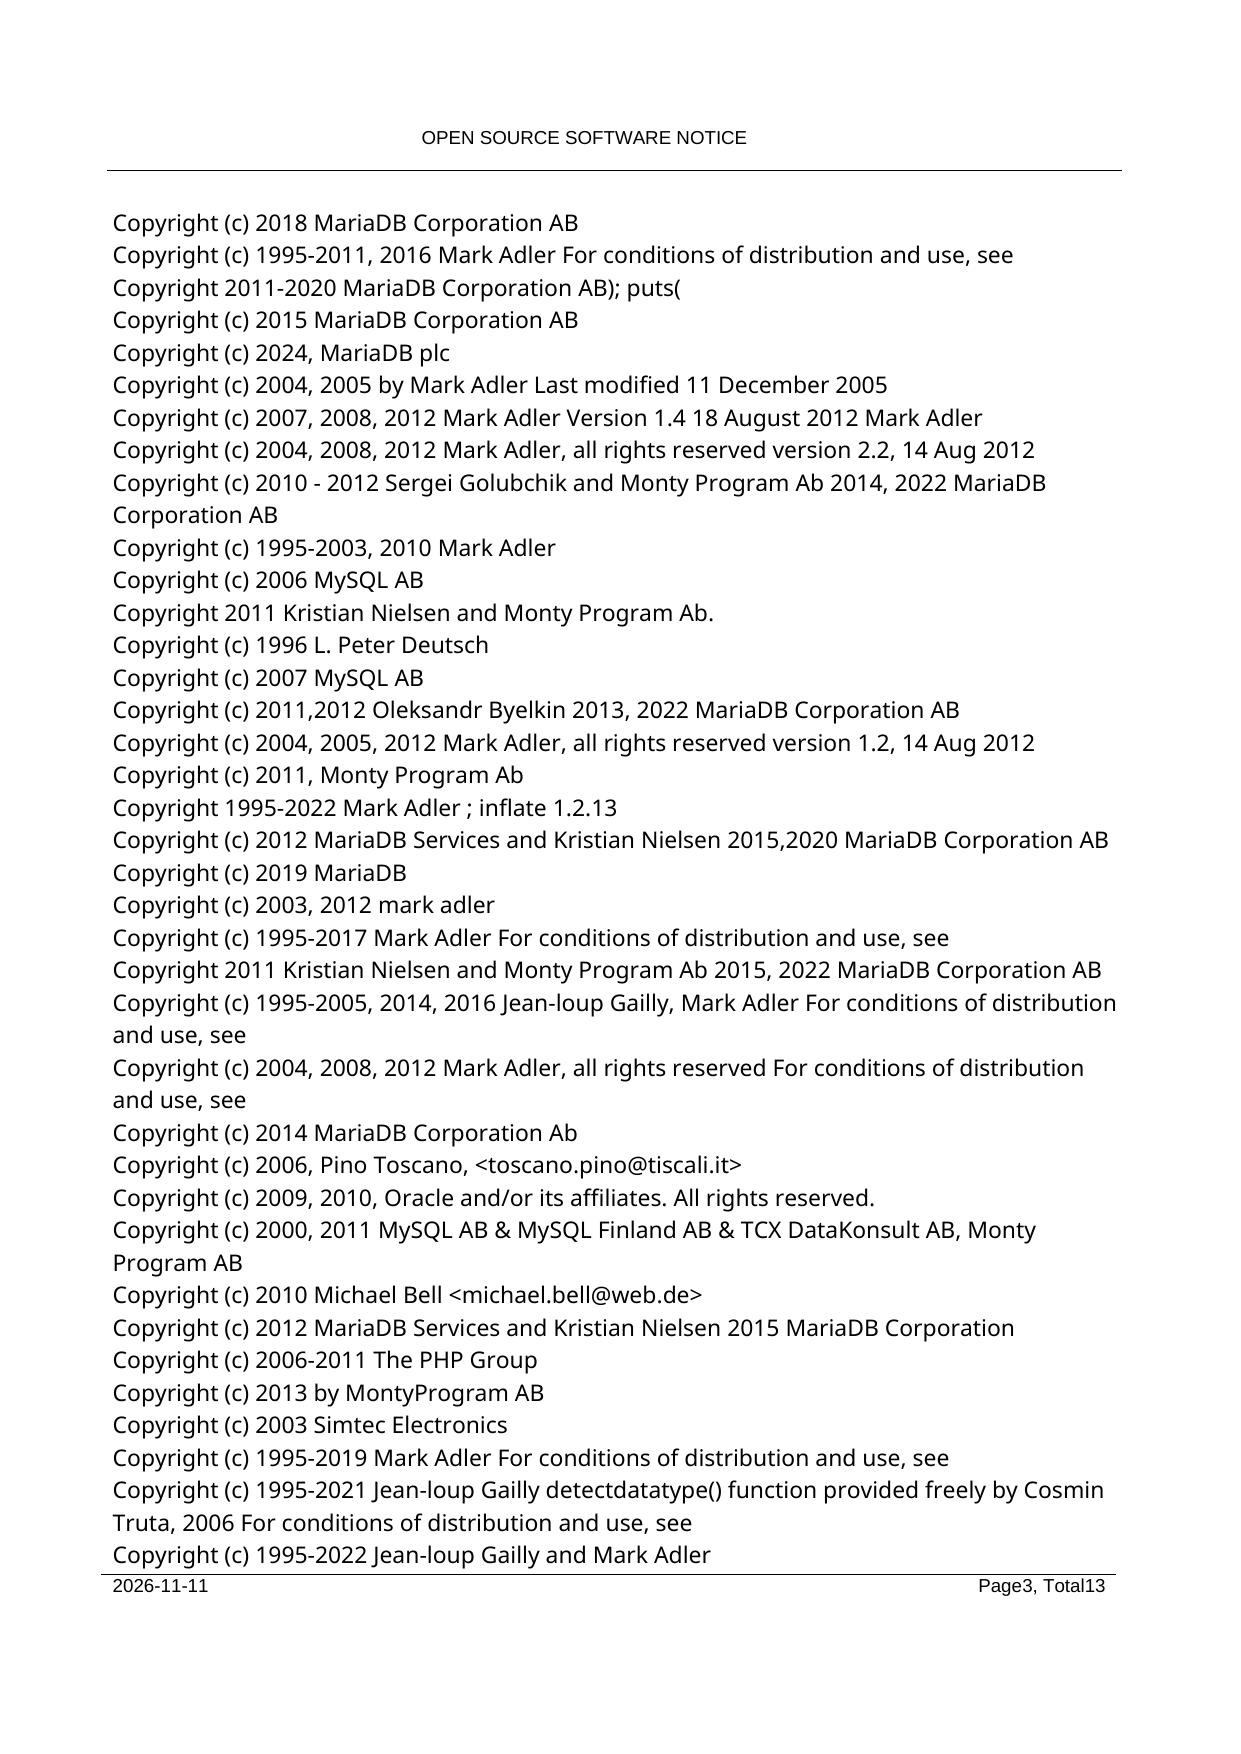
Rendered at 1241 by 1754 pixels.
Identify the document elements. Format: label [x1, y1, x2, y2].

text [112, 206, 1128, 1571]
